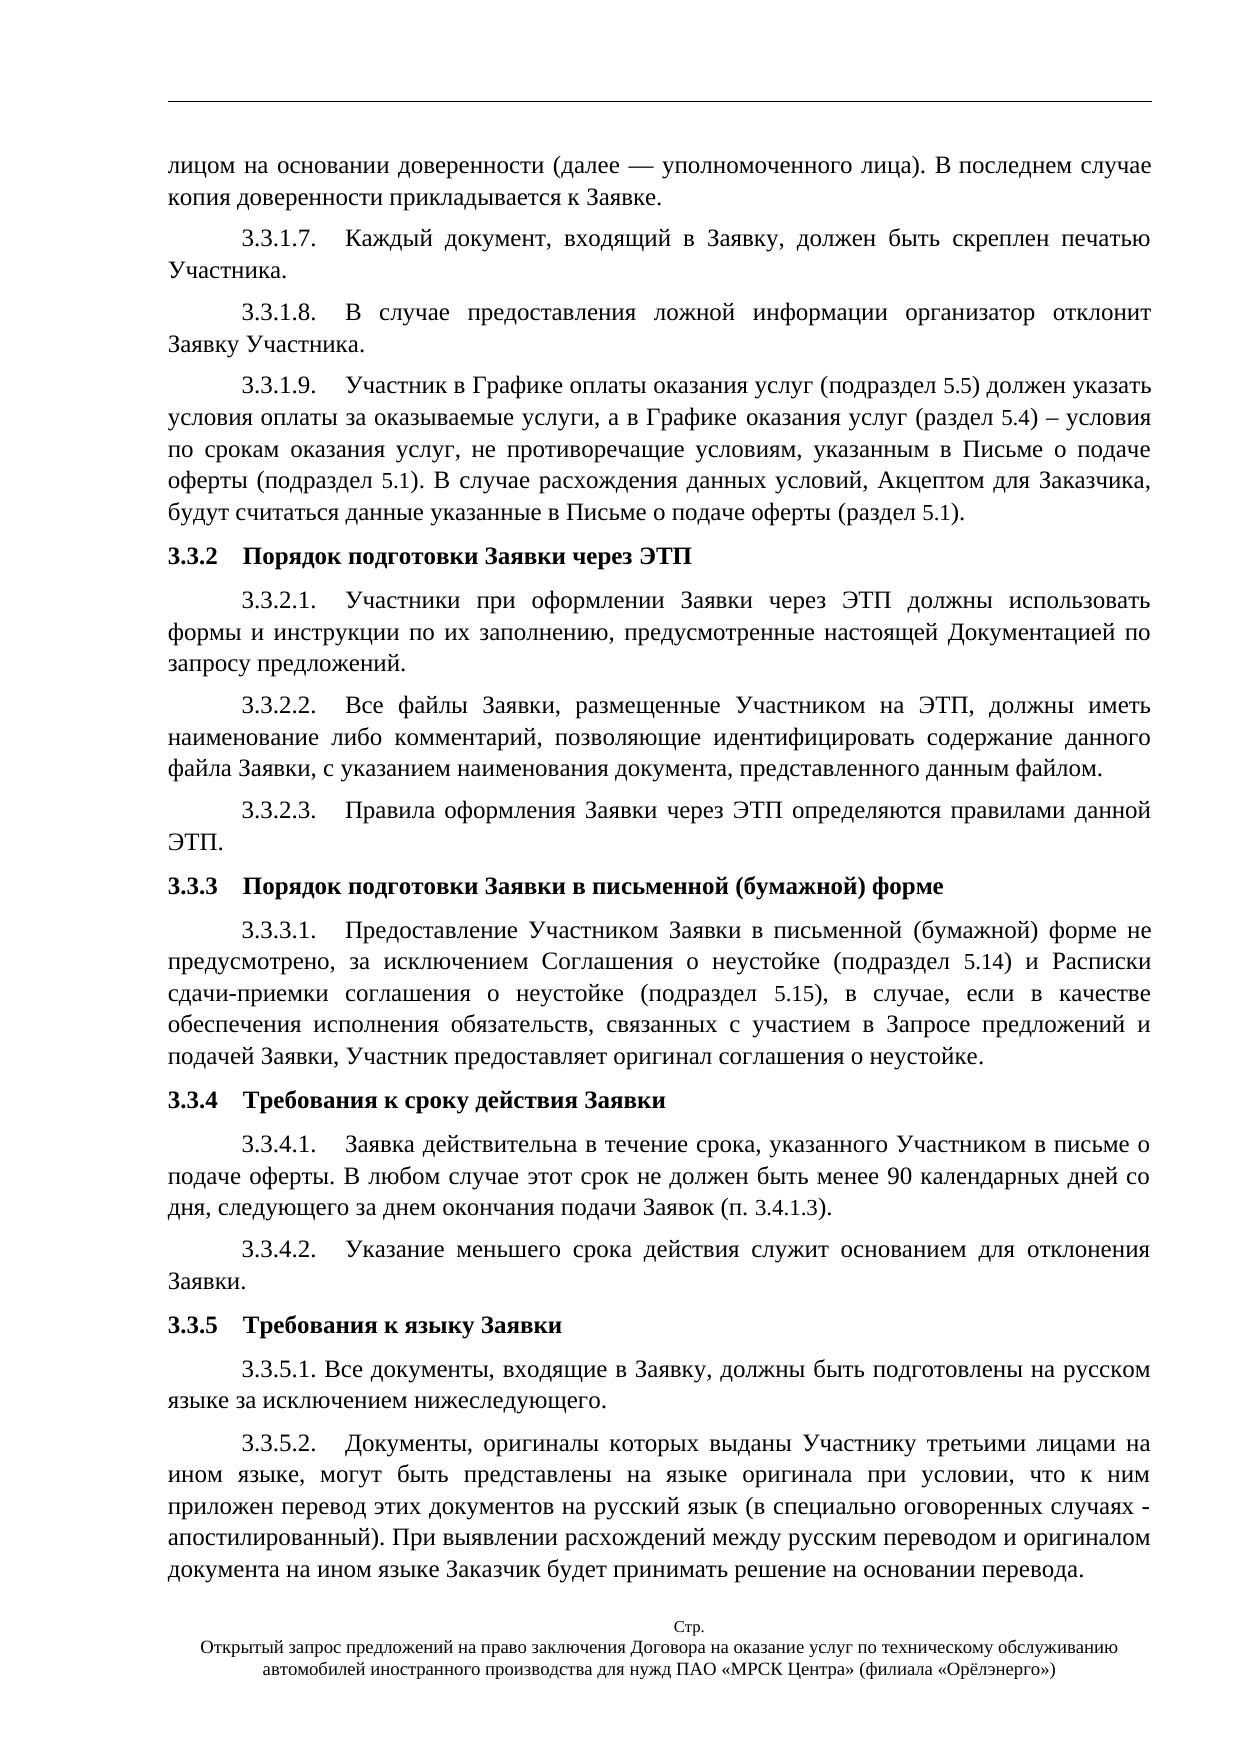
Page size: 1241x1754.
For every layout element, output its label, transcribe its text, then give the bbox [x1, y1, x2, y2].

list Заявка действительна в течение срока, указанного Участником в письме о подаче оферты. В любом случае этот срок не должен быть менее 90 календарных дней со дня, следующего за днем окончания подачи Заявок (п. 3.4.1.3). [168, 1129, 1151, 1221]
subtitle Порядок подготовки Заявки в письменной (бумажной) форме [168, 871, 1152, 899]
list Указание меньшего срока действия служит основанием для отклонения Заявки. [168, 1234, 1151, 1295]
list Предоставление Участником Заявки в письменной (бумажной) форме не предусмотрено, за исключением Соглашения о неустойке (подраздел 5.14) и Расписки сдачи-приемки соглашения о неустойке (подраздел 5.15), в случае, если в качестве обеспечения исполнения обязательств, связанных с участием в Запросе предложений и подачей Заявки, Участник предоставляет оригинал соглашения о неустойке. [168, 915, 1152, 1070]
list Каждый документ, входящий в Заявку, должен быть скреплен печатью Участника. [168, 223, 1152, 284]
list Участник в Графике оплаты оказания услуг (подраздел 5.5) должен указать условия оплаты за оказываемые услуги, а в Графике оказания услуг (раздел 5.4) – условия по срокам оказания услуг, не противоречащие условиям, указанным в Письме о подаче оферты (подраздел 5.1). В случае расхождения данных условий, Акцептом для Заказчика, будут считаться данные указанные в Письме о подаче оферты (раздел 5.1). [168, 371, 1152, 526]
subtitle Порядок подготовки Заявки через ЭТП [168, 541, 1152, 570]
list Документы, оригиналы которых выданы Участнику третьими лицами на ином языке, могут быть представлены на языке оригинала при условии, что к ним приложен перевод этих документов на русский язык (в специально оговоренных случаях - апостилированный). При выявлении расхождений между русским переводом и оригиналом документа на ином языке Заказчик будет принимать решение на основании перевода. [168, 1428, 1152, 1583]
subtitle Требования к сроку действия Заявки [168, 1085, 1152, 1114]
list Правила оформления Заявки через ЭТП определяются правилами данной ЭТП. [168, 795, 1152, 856]
list В случае предоставления ложной информации организатор отклонит Заявку Участника. [168, 297, 1152, 357]
subtitle Требования к языку Заявки [168, 1310, 1152, 1339]
list Участники при оформлении Заявки через ЭТП должны использовать формы и инструкции по их заполнению, предусмотренные настоящей Документацией по запросу предложений. [168, 585, 1152, 677]
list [168, 150, 1152, 210]
text 3.3.5.1. Все документы, входящие в Заявку, должны быть подготовлены на русском языке за исключением нижеследующего. [168, 1354, 1152, 1414]
list Все файлы Заявки, размещенные Участником на ЭТП, должны иметь наименование либо комментарий, позволяющие идентифицировать содержание данного файла Заявки, с указанием наименования документа, представленного данным файлом. [168, 690, 1152, 782]
